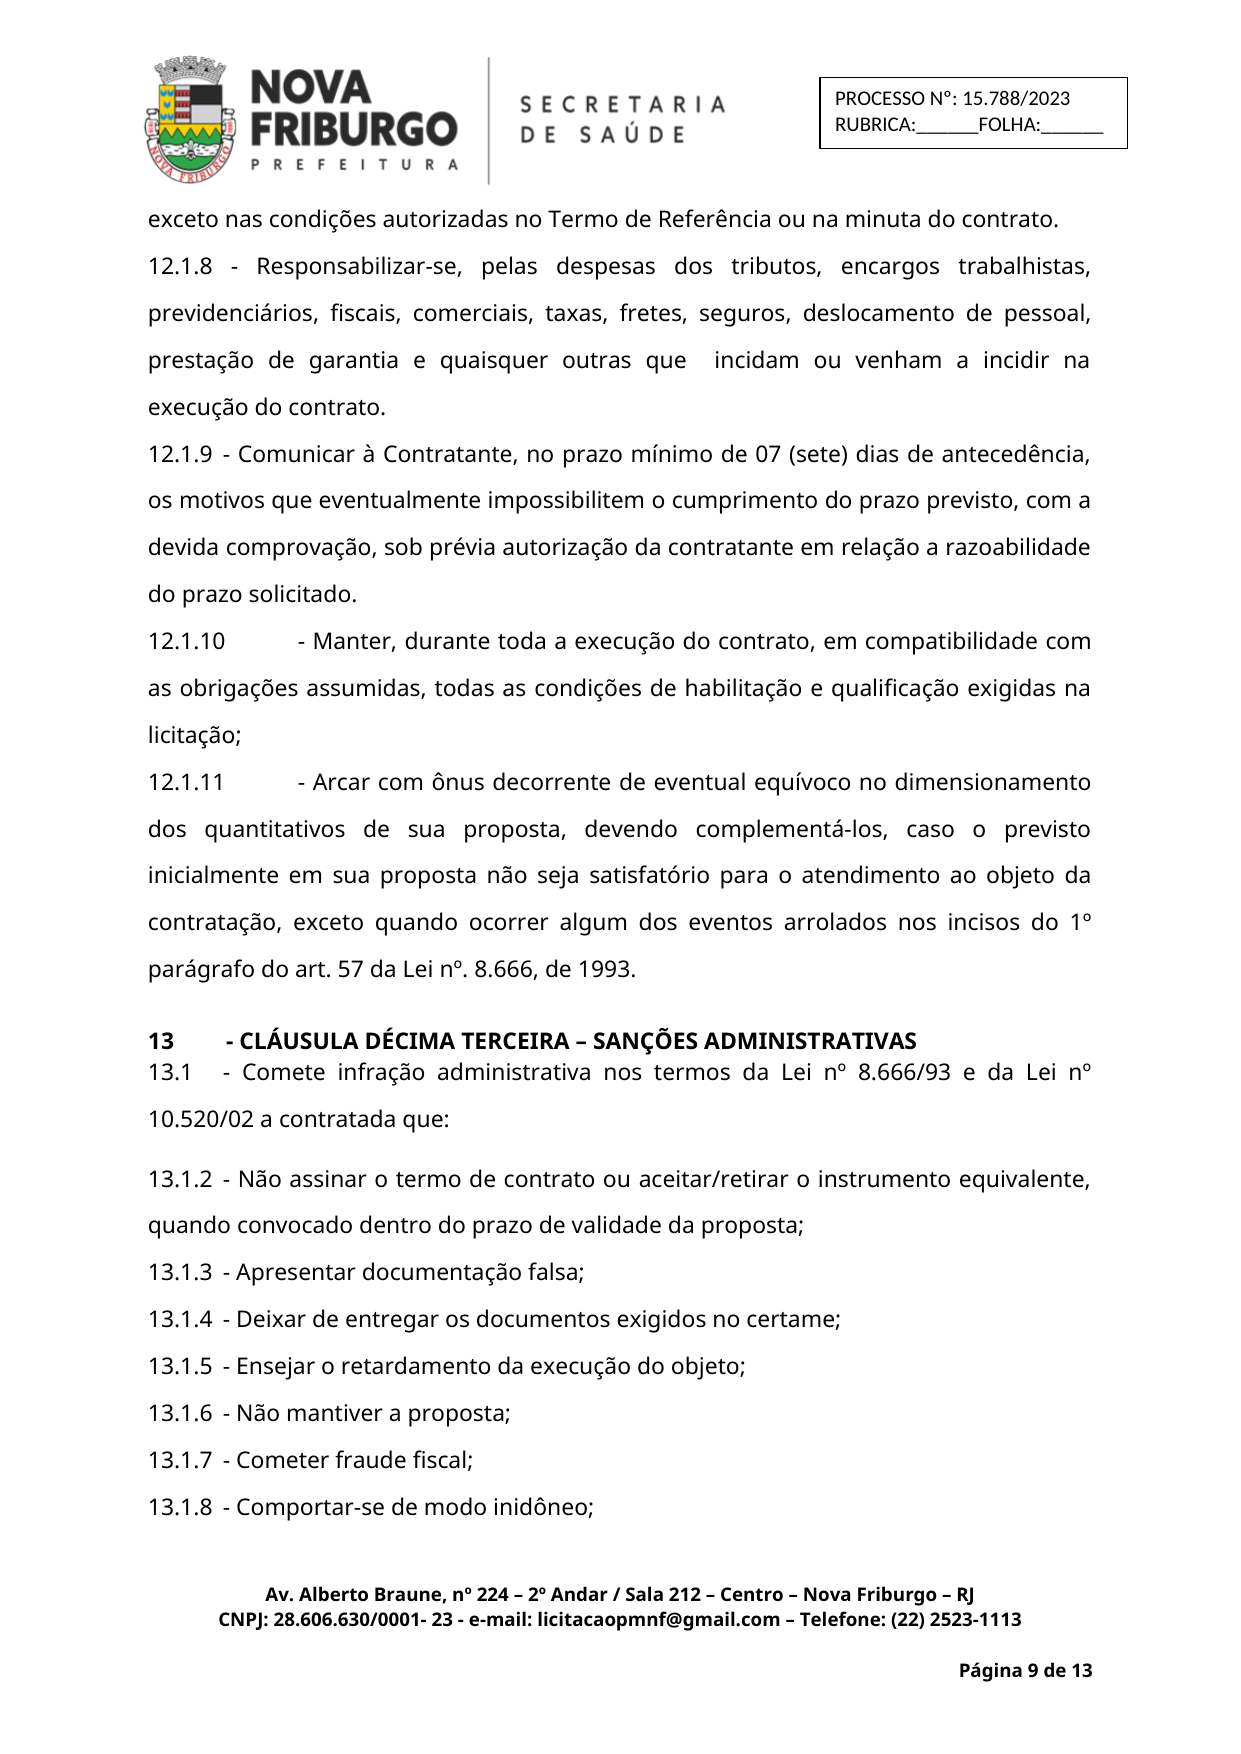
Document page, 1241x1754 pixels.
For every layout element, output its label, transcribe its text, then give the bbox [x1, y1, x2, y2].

list 12.1.8 - Responsabilizar-se, pelas despesas dos tributos, encargos trabalhistas, previdenciários, fiscais, comerciais, taxas, fretes, seguros, deslocamento de pessoal, prestação de garantia e quaisquer outras que incidam ou venham a incidir na execução do contrato. [148, 250, 1092, 422]
list - CLÁUSULA DÉCIMA TERCEIRA – SANÇÕES ADMINISTRATIVAS [148, 1025, 1092, 1056]
list - Apresentar documentação falsa; [148, 1256, 1092, 1288]
list - Comunicar à Contratante, no prazo mínimo de 07 (sete) dias de antecedência, os motivos que eventualmente impossibilitem o cumprimento do prazo previsto, com a devida comprovação, sob prévia autorização da contratante em relação a razoabilidade do prazo solicitado. [148, 437, 1092, 609]
list - Cometer fraude fiscal; [148, 1444, 1092, 1475]
list - Comportar-se de modo inidôneo; [148, 1491, 1092, 1522]
list - Comete infração administrativa nos termos da Lei nº 8.666/93 e da Lei nº 10.520/02 a contratada que: [148, 1056, 1092, 1134]
list - Não assinar o termo de contrato ou aceitar/retirar o instrumento equivalente, quando convocado dentro do prazo de validade da proposta; [148, 1163, 1092, 1241]
picture [132, 44, 742, 199]
list - Deixar de entregar os documentos exigidos no certame; [148, 1303, 1092, 1334]
list - Ensejar o retardamento da execução do objeto; [148, 1350, 1092, 1381]
list - Não mantiver a proposta; [148, 1397, 1092, 1428]
list - Manter, durante toda a execução do contrato, em compatibilidade com as obrigações assumidas, todas as condições de habilitação e qualificação exigidas na licitação; [148, 625, 1092, 750]
list - Arcar com ônus decorrente de eventual equívoco no dimensionamento dos quantitativos de sua proposta, devendo complementá-los, caso o previsto inicialmente em sua proposta não seja satisfatório para o atendimento ao objeto da contratação, exceto quando ocorrer algum dos eventos arrolados nos incisos do 1º parágrafo do art. 57 da Lei nº. 8.666, de 1993. [148, 766, 1092, 984]
